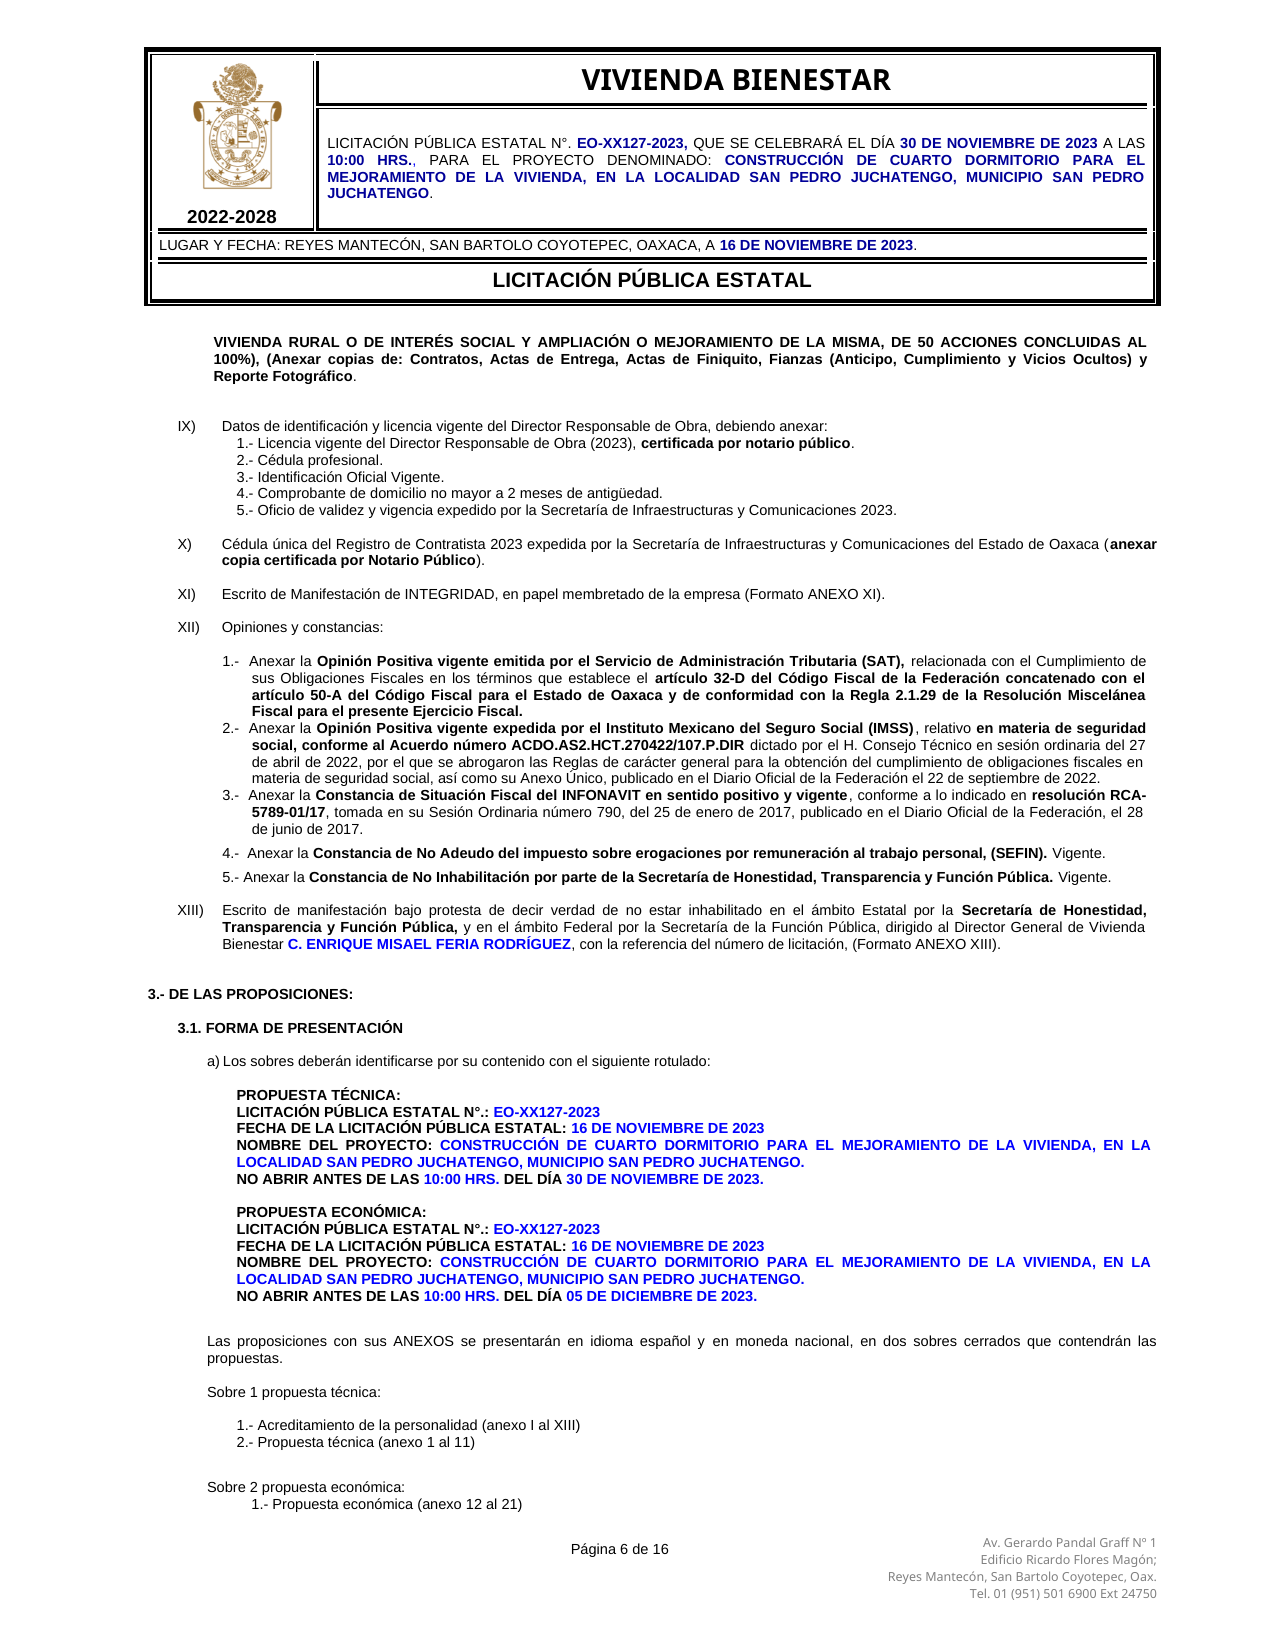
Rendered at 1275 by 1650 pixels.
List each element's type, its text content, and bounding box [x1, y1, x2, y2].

text LICITACIÓN PÚBLICA ESTATAL N°.: EO-XX127-2023 [236, 1221, 1152, 1237]
text Las proposiciones con sus ANEXOS se presentarán en idioma español y en moneda nacional, en dos sobres cerrados que contendrán las propuestas. [207, 1333, 1157, 1366]
text NOMBRE DEL PROYECTO: CONSTRUCCIÓN DE CUARTO DORMITORIO PARA EL MEJORAMIENTO DE LA VIVIENDA, EN LA LOCALIDAD SAN PEDRO JUCHATENGO, MUNICIPIO SAN PEDRO JUCHATENGO. [236, 1137, 1152, 1170]
list Datos de identificación y licencia vigente del Director Responsable de Obra, debiendo anexar: [177, 418, 1157, 435]
list Escrito de Manifestación de INTEGRIDAD, en papel membretado de la empresa (Formato ANEXO XI). [177, 586, 1157, 602]
text 5.- Oficio de validez y vigencia expedido por la Secretaría de Infraestructuras y Comunicaciones 2023. [236, 502, 1157, 518]
picture [187, 59, 285, 188]
list Opiniones y constancias: [177, 619, 1157, 636]
text FECHA DE LA LICITACIÓN PÚBLICA ESTATAL: 16 DE NOVIEMBRE DE 2023 [236, 1120, 1152, 1137]
table_cell 4.- Anexar la Constancia de No Adeudo del impuesto sobre erogaciones por remuneración al trabajo personal, (SEFIN). Vigente. [155, 837, 1154, 868]
text 3.- Identificación Oficial Vigente. [236, 468, 1157, 485]
text PROPUESTA TÉCNICA: [236, 1086, 1152, 1103]
table_cell 5.- Anexar la Constancia de No Inhabilitación por parte de la Secretaría de Honestidad, Transparencia y Función Pública. Vigente. Escrito de manifestación bajo protesta de decir verdad de no estar inhabilitado en el ámbito Estatal por la Secretaría de Honestidad, Transparencia y Función Pública, y en el ámbito Federal por la Secretaría de la Función Pública, dirigido al Director General de Vivienda Bienestar C. ENRIQUE MISAEL FERIA RODRÍGUEZ, con la referencia del número de licitación, (Formato ANEXO XIII). [155, 869, 1154, 952]
text Sobre 2 propuesta económica: [207, 1479, 1157, 1496]
text 4.- Comprobante de domicilio no mayor a 2 meses de antigüedad. [236, 485, 1157, 502]
table_header 1.- Anexar la Opinión Positiva vigente emitida por el Servicio de Administración Tributaria (SAT), relacionada con el Cumplimiento de sus Obligaciones Fiscales en los términos que establece el artículo 32-D del Código Fiscal de la Federación concatenado con el artículo 50-A del Código Fiscal para el Estado de Oaxaca y de conformidad con la Regla 2.1.29 de la Resolución Miscelánea Fiscal para el presente Ejercicio Fiscal. [155, 653, 1154, 720]
text 1.- Acreditamiento de la personalidad (anexo I al XIII) [236, 1417, 1157, 1433]
text Sobre 1 propuesta técnica: [207, 1383, 1157, 1400]
text NOMBRE DEL PROYECTO: CONSTRUCCIÓN DE CUARTO DORMITORIO PARA EL MEJORAMIENTO DE LA VIVIENDA, EN LA LOCALIDAD SAN PEDRO JUCHATENGO, MUNICIPIO SAN PEDRO JUCHATENGO. [236, 1254, 1152, 1288]
text PROPUESTA ECONÓMICA: [236, 1204, 1152, 1221]
text LICITACIÓN PÚBLICA ESTATAL N°.: EO-XX127-2023 [236, 1103, 1152, 1120]
text 2.- Cédula profesional. [236, 451, 1157, 468]
text NO ABRIR ANTES DE LAS 10:00 HRS. DEL DÍA 30 DE NOVIEMBRE DE 2023. [236, 1170, 1152, 1187]
text FECHA DE LA LICITACIÓN PÚBLICA ESTATAL: 16 DE NOVIEMBRE DE 2023 [236, 1237, 1152, 1254]
table_cell 2.- Anexar la Opinión Positiva vigente expedida por el Instituto Mexicano del Seguro Social (IMSS), relativo en materia de seguridad social, conforme al Acuerdo número ACDO.AS2.HCT.270422/107.P.DIR dictado por el H. Consejo Técnico en sesión ordinaria del 27 de abril de 2022, por el que se abrogaron las Reglas de carácter general para la obtención del cumplimiento de obligaciones fiscales en materia de seguridad social, así como su Anexo Único, publicado en el Diario Oficial de la Federación el 22 de septiembre de 2022. [155, 720, 1154, 787]
text 2.- Propuesta técnica (anexo 1 al 11) [236, 1433, 1157, 1450]
text 1.- Propuesta económica (anexo 12 al 21) [251, 1496, 1157, 1512]
list Cédula única del Registro de Contratista 2023 expedida por la Secretaría de Infraestructuras y Comunicaciones del Estado de Oaxaca (anexar copia certificada por Notario Público). [177, 535, 1157, 569]
list Los sobres deberán identificarse por su contenido con el siguiente rotulado: [207, 1053, 1157, 1070]
text 3.- DE LAS PROPOSICIONES: [148, 986, 1152, 1003]
text 1.- Licencia vigente del Director Responsable de Obra (2023), certificada por notario público. [236, 435, 1157, 451]
text 3.1. FORMA DE PRESENTACIÓN [148, 1019, 1152, 1036]
text NO ABRIR ANTES DE LAS 10:00 HRS. DEL DÍA 05 DE DICIEMBRE DE 2023. [236, 1288, 1157, 1304]
table_cell 3.- Anexar la Constancia de Situación Fiscal del INFONAVIT en sentido positivo y vigente, conforme a lo indicado en resolución RCA-5789-01/17, tomada en su Sesión Ordinaria número 790, del 25 de enero de 2017, publicado en el Diario Oficial de la Federación, el 28 de junio de 2017. [155, 787, 1154, 837]
